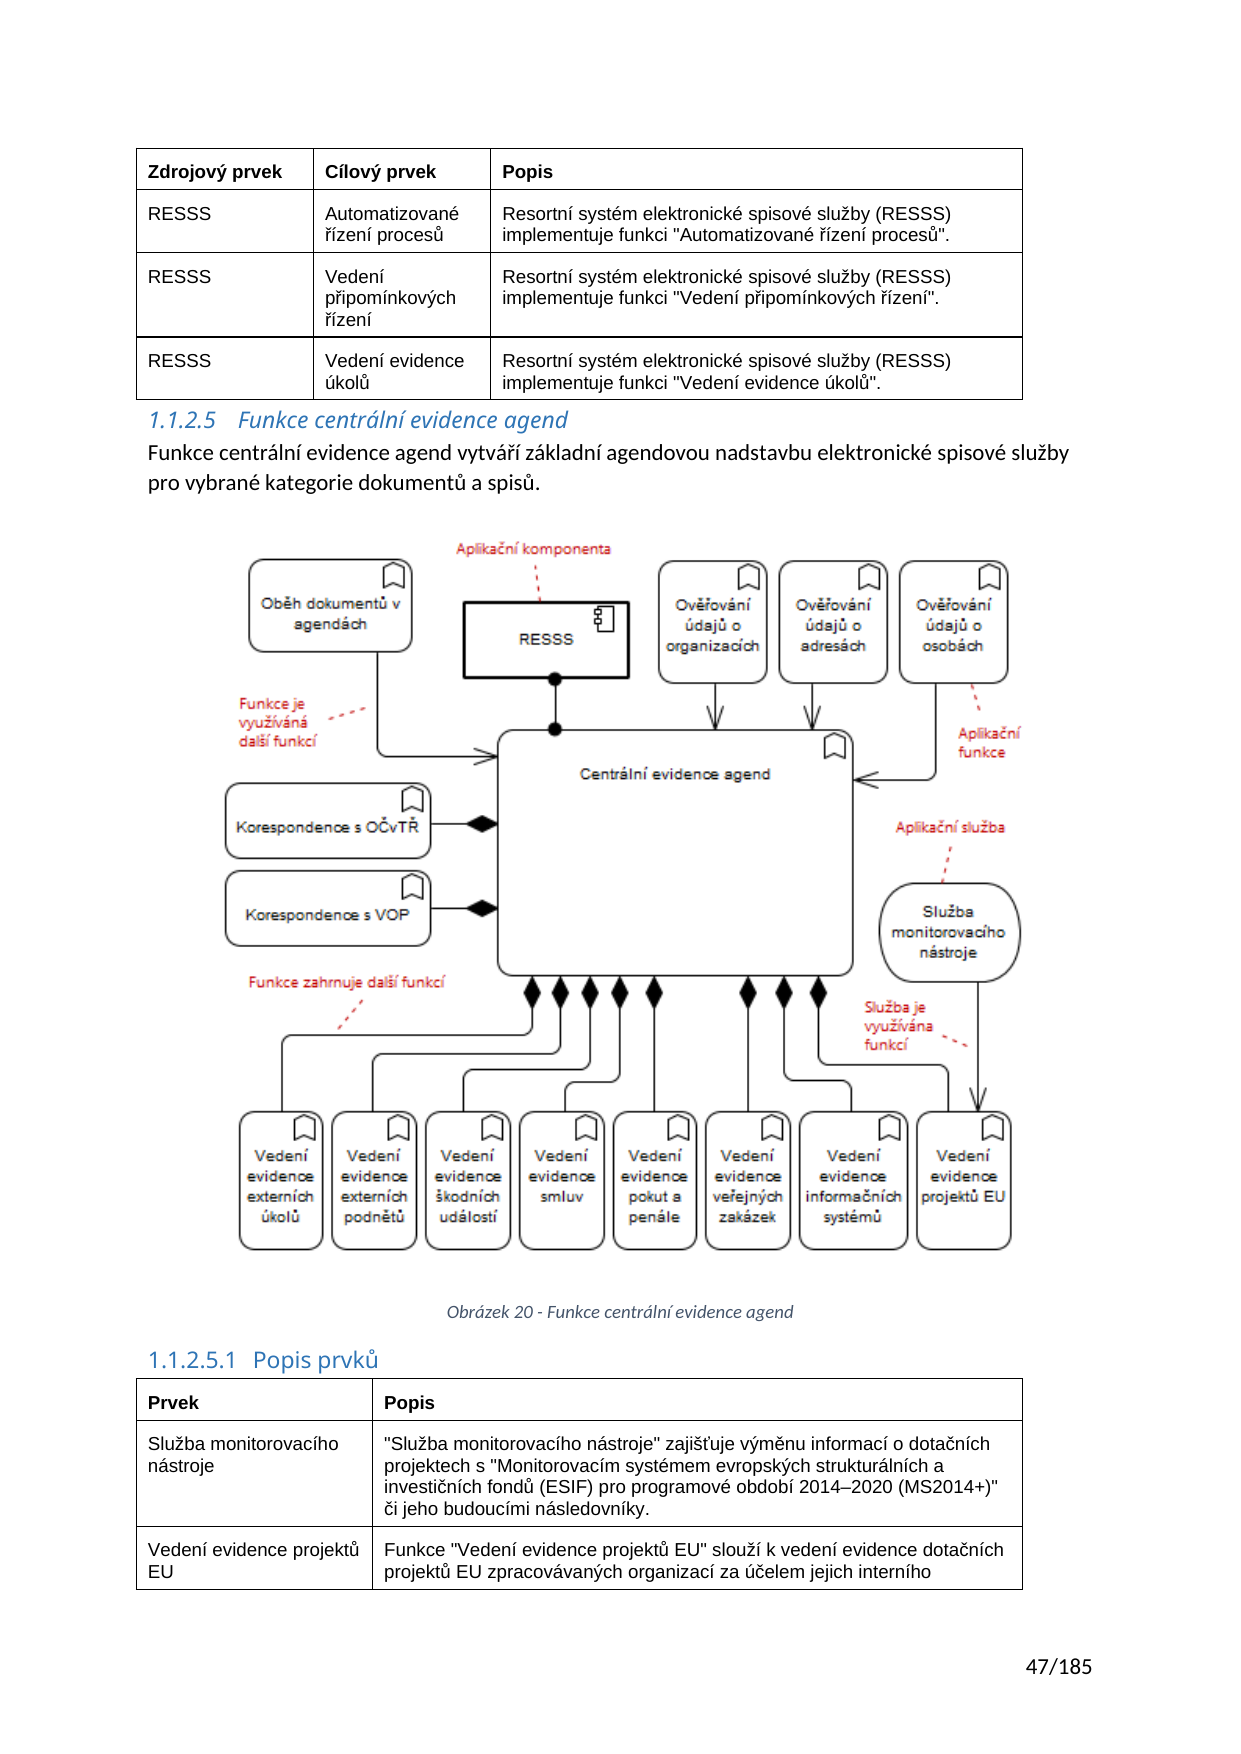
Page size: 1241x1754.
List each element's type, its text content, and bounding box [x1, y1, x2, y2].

table_cell "Služba monitorovacího nástroje" zajišťuje výměnu informací o dotačních projektech s "Monitorovacím systémem evropských strukturálních a investičních fondů (ESIF) pro programové období 2014–2020 (MS2014+)" či jeho budoucími následovníky. [373, 1421, 1022, 1526]
subtitle Funkce centrální evidence agend [148, 404, 1093, 436]
subtitle Popis prvků [148, 1344, 1093, 1376]
table_cell RESSS [137, 253, 313, 336]
table_header Popis [373, 1379, 1022, 1419]
table_cell RESSS [137, 338, 313, 399]
table_header Zdrojový prvek [137, 149, 313, 189]
table_cell Vedení evidence úkolů [314, 338, 490, 399]
table_cell Vedení evidence projektů EU [137, 1527, 372, 1588]
text Obrázek 20 - Funkce centrální evidence agend [148, 1301, 1093, 1324]
table_header Popis [491, 149, 1022, 189]
table_cell Automatizované řízení procesů [314, 190, 490, 252]
text Funkce centrální evidence agend vytváří základní agendovou nadstavbu elektronické spisové služby pro vybrané kategorie dokumentů a spisů. [148, 438, 1093, 496]
table_cell Resortní systém elektronické spisové služby (RESSS) implementuje funkci "Vedení připomínkových řízení". [491, 253, 1022, 336]
table_cell RESSS [137, 190, 313, 252]
picture [147, 523, 1198, 1274]
table_header Prvek [137, 1379, 372, 1419]
table_cell Vedení připomínkových řízení [314, 253, 490, 336]
table_cell Resortní systém elektronické spisové služby (RESSS) implementuje funkci "Automatizované řízení procesů". [491, 190, 1022, 252]
table_cell Resortní systém elektronické spisové služby (RESSS) implementuje funkci "Vedení evidence úkolů". [491, 338, 1022, 399]
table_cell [373, 1527, 1022, 1588]
table_header Cílový prvek [314, 149, 490, 189]
table_cell Služba monitorovacího nástroje [137, 1421, 372, 1526]
